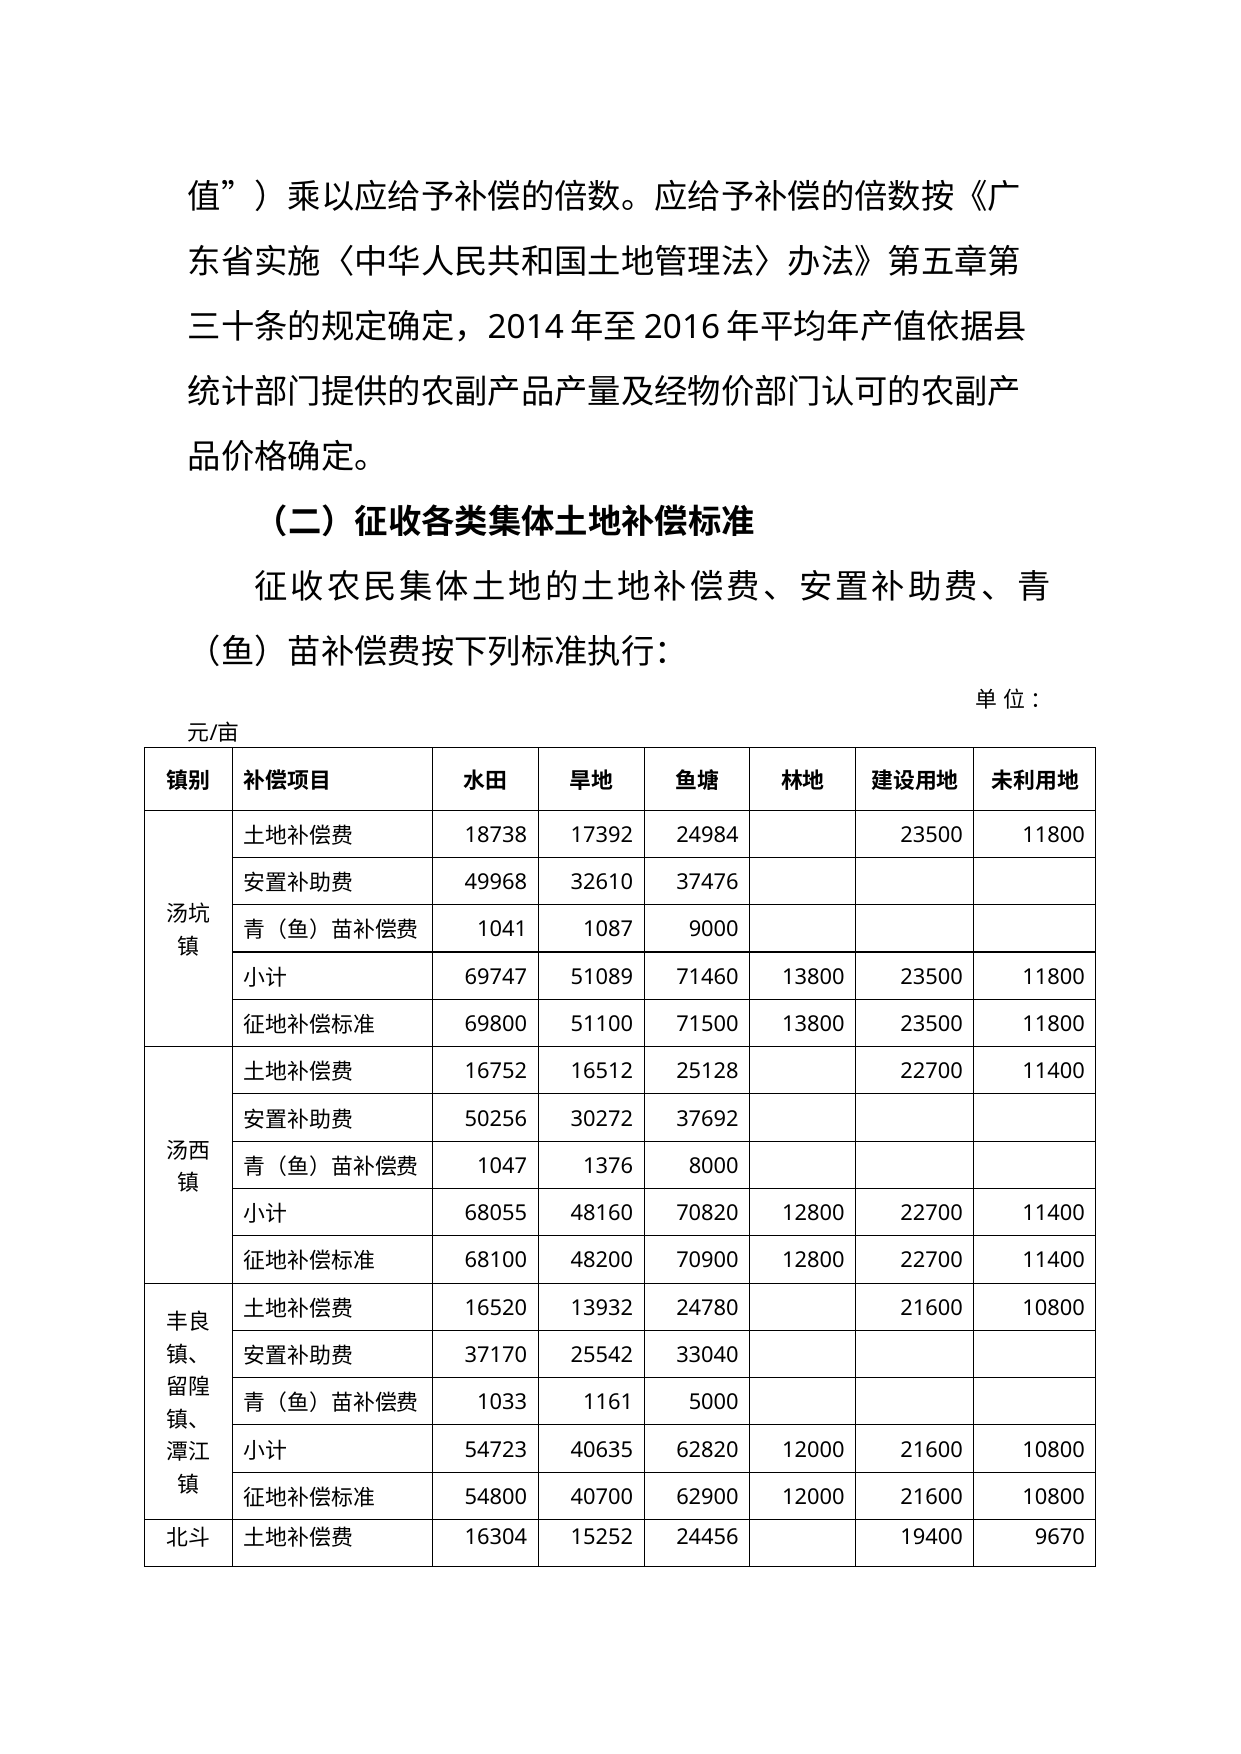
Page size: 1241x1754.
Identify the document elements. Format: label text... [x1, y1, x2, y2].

table_cell [750, 1094, 855, 1141]
table_cell [974, 858, 1095, 904]
table_cell 1047 [433, 1142, 538, 1188]
table_cell 土地补偿费 [233, 1047, 432, 1093]
table_cell 10800 [974, 1473, 1095, 1519]
table_cell 51089 [539, 953, 644, 999]
table_cell [856, 905, 973, 951]
table_cell [750, 1331, 855, 1377]
table_cell 16304 [433, 1520, 538, 1566]
table_cell 10800 [974, 1425, 1095, 1472]
table_cell 71460 [645, 953, 749, 999]
table_cell 54800 [433, 1473, 538, 1519]
table_header 林地 [750, 748, 855, 809]
table_cell 70900 [645, 1236, 749, 1282]
table_cell 18738 [433, 811, 538, 857]
table_cell 征地补偿标准 [233, 1000, 432, 1046]
table_cell 24456 [645, 1520, 749, 1566]
table_cell 9670 [974, 1520, 1095, 1566]
table_cell 13800 [750, 1000, 855, 1046]
table_cell 37170 [433, 1331, 538, 1377]
table_cell 50256 [433, 1094, 538, 1141]
table_cell 69747 [433, 953, 538, 999]
table_cell 小计 [233, 953, 432, 999]
table_cell [750, 811, 855, 857]
table_cell 1161 [539, 1378, 644, 1424]
table_cell [856, 1094, 973, 1141]
table_cell [856, 858, 973, 904]
table_cell 土地补偿费 [233, 1284, 432, 1330]
table_cell 青（鱼）苗补偿费 [233, 905, 432, 951]
table_cell 土地补偿费 [233, 1520, 432, 1566]
text 征收农民集体土地的土地补偿费、安置补助费、青（鱼）苗补偿费按下列标准执行： [187, 552, 1053, 682]
table_cell [856, 1378, 973, 1424]
table_cell 25128 [645, 1047, 749, 1093]
table_cell 40700 [539, 1473, 644, 1519]
table_cell 32610 [539, 858, 644, 904]
table_cell 16512 [539, 1047, 644, 1093]
table_cell 1033 [433, 1378, 538, 1424]
table_cell 小计 [233, 1425, 432, 1472]
table_cell [974, 1094, 1095, 1141]
table_cell 25542 [539, 1331, 644, 1377]
text （二）征收各类集体土地补偿标准 [187, 487, 1053, 552]
table_cell 69800 [433, 1000, 538, 1046]
table_cell 16520 [433, 1284, 538, 1330]
table_cell 23500 [856, 953, 973, 999]
table_cell 48200 [539, 1236, 644, 1282]
table_cell 11400 [974, 1236, 1095, 1282]
table_cell 汤坑镇 [145, 811, 232, 1046]
table_cell 11400 [974, 1047, 1095, 1093]
table_cell 19400 [856, 1520, 973, 1566]
table_cell 5000 [645, 1378, 749, 1424]
table_cell 68055 [433, 1189, 538, 1235]
table_cell 1376 [539, 1142, 644, 1188]
table_cell [750, 905, 855, 951]
table_cell 10800 [974, 1284, 1095, 1330]
table_cell [750, 1047, 855, 1093]
table_cell 青（鱼）苗补偿费 [233, 1142, 432, 1188]
table_cell 24780 [645, 1284, 749, 1330]
table_cell 23500 [856, 811, 973, 857]
table_cell 21600 [856, 1284, 973, 1330]
table_cell 30272 [539, 1094, 644, 1141]
table_cell 1041 [433, 905, 538, 951]
table_cell 22700 [856, 1236, 973, 1282]
table_cell 1087 [539, 905, 644, 951]
table_cell 小计 [233, 1189, 432, 1235]
table_cell 21600 [856, 1473, 973, 1519]
table_cell [974, 1331, 1095, 1377]
table_cell 丰良镇、留隍镇、潭江镇 [145, 1284, 232, 1519]
table_cell 11400 [974, 1189, 1095, 1235]
table_cell 70820 [645, 1189, 749, 1235]
table_cell 11800 [974, 1000, 1095, 1046]
table_cell 13800 [750, 953, 855, 999]
table_header 水田 [433, 748, 538, 809]
table_cell [974, 905, 1095, 951]
table_header 鱼塘 [645, 748, 749, 809]
table_cell 15252 [539, 1520, 644, 1566]
table_cell 安置补助费 [233, 1094, 432, 1141]
table_cell 安置补助费 [233, 1331, 432, 1377]
table_cell [750, 1142, 855, 1188]
table_cell 40635 [539, 1425, 644, 1472]
table_cell 北斗镇、黄金镇、潘田镇、小胜镇 [145, 1520, 232, 1566]
table_cell 48160 [539, 1189, 644, 1235]
table_cell 青（鱼）苗补偿费 [233, 1378, 432, 1424]
table_cell 11800 [974, 953, 1095, 999]
table_cell [750, 1284, 855, 1330]
table_cell 征地补偿标准 [233, 1473, 432, 1519]
table_cell 54723 [433, 1425, 538, 1472]
table_cell 12800 [750, 1236, 855, 1282]
table_header 未利用地 [974, 748, 1095, 809]
table_cell 17392 [539, 811, 644, 857]
table_cell 22700 [856, 1189, 973, 1235]
table_cell 9000 [645, 905, 749, 951]
table_cell 68100 [433, 1236, 538, 1282]
table_cell 11800 [974, 811, 1095, 857]
table_cell [974, 1378, 1095, 1424]
table_cell 23500 [856, 1000, 973, 1046]
table_cell 汤西镇 [145, 1047, 232, 1282]
table_cell 12000 [750, 1425, 855, 1472]
table_header 旱地 [539, 748, 644, 809]
table_cell 8000 [645, 1142, 749, 1188]
table_cell [750, 858, 855, 904]
table_cell 24984 [645, 811, 749, 857]
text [187, 162, 1053, 487]
table_cell 12800 [750, 1189, 855, 1235]
table_cell 22700 [856, 1047, 973, 1093]
table_header 镇别 [145, 748, 232, 809]
table_cell 13932 [539, 1284, 644, 1330]
table_cell 71500 [645, 1000, 749, 1046]
table_cell 12000 [750, 1473, 855, 1519]
table_cell [750, 1378, 855, 1424]
table_header 补偿项目 [233, 748, 432, 809]
table_header 建设用地 [856, 748, 973, 809]
table_cell [856, 1142, 973, 1188]
table_cell 安置补助费 [233, 858, 432, 904]
table_cell 21600 [856, 1425, 973, 1472]
table_cell 62820 [645, 1425, 749, 1472]
table_cell 征地补偿标准 [233, 1236, 432, 1282]
table_cell 土地补偿费 [233, 811, 432, 857]
text 单位：元/亩 [187, 682, 1053, 747]
table_cell [750, 1520, 855, 1566]
table_cell [856, 1331, 973, 1377]
table_cell 33040 [645, 1331, 749, 1377]
table_cell 37476 [645, 858, 749, 904]
table_cell 49968 [433, 858, 538, 904]
table_cell [974, 1142, 1095, 1188]
table_cell 16752 [433, 1047, 538, 1093]
table_cell 37692 [645, 1094, 749, 1141]
table_cell 51100 [539, 1000, 644, 1046]
table_cell 62900 [645, 1473, 749, 1519]
